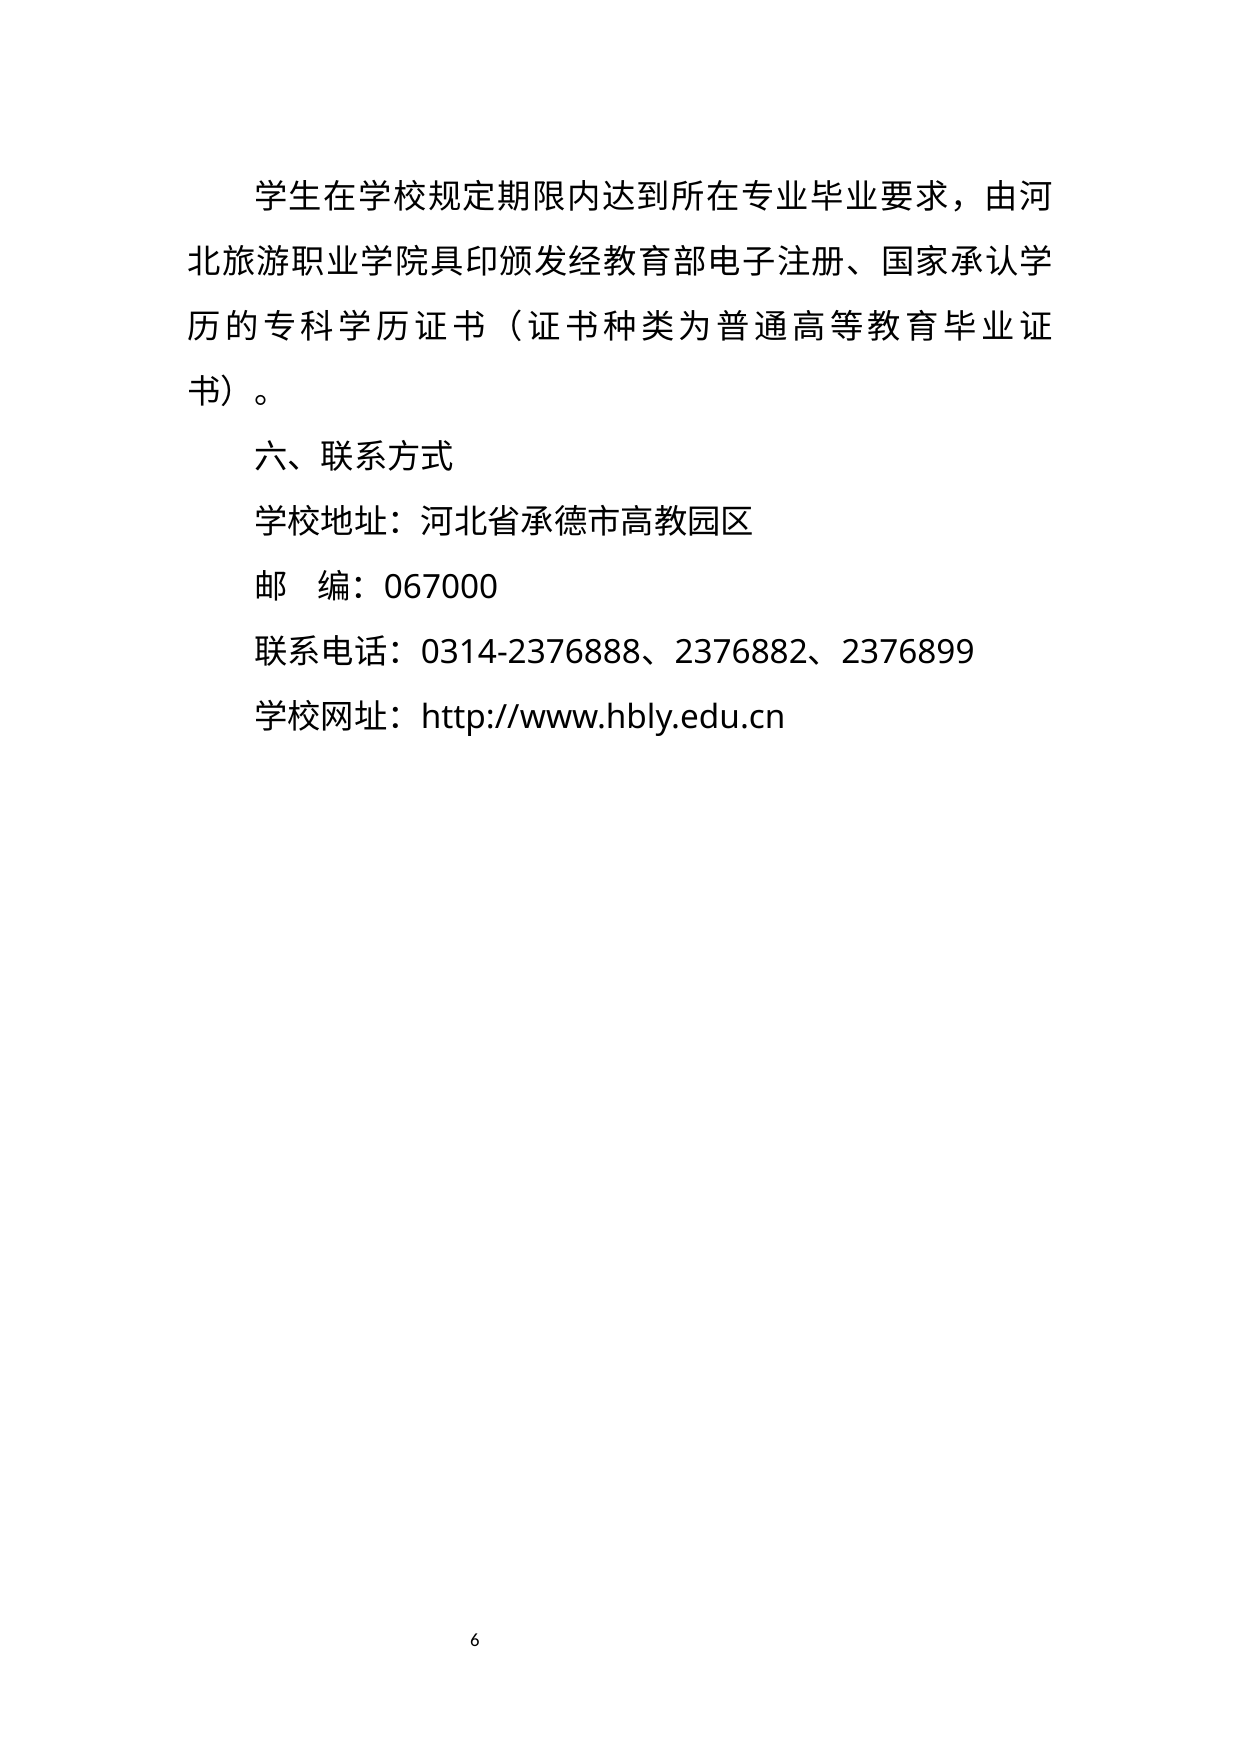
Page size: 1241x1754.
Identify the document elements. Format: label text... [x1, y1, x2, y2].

text 六、联系方式 [187, 422, 1053, 487]
text 学生在学校规定期限内达到所在专业毕业要求，由河北旅游职业学院具印颁发经教育部电子注册、国家承认学历的专科学历证书（证书种类为普通高等教育毕业证书）。 [187, 162, 1053, 422]
text 联系电话：0314-2376888、2376882、2376899 [187, 617, 1053, 682]
text 学校网址：http://www.hbly.edu.cn [187, 682, 1053, 747]
text 邮 编：067000 [187, 552, 1053, 617]
text 学校地址：河北省承德市高教园区 [187, 487, 1053, 552]
